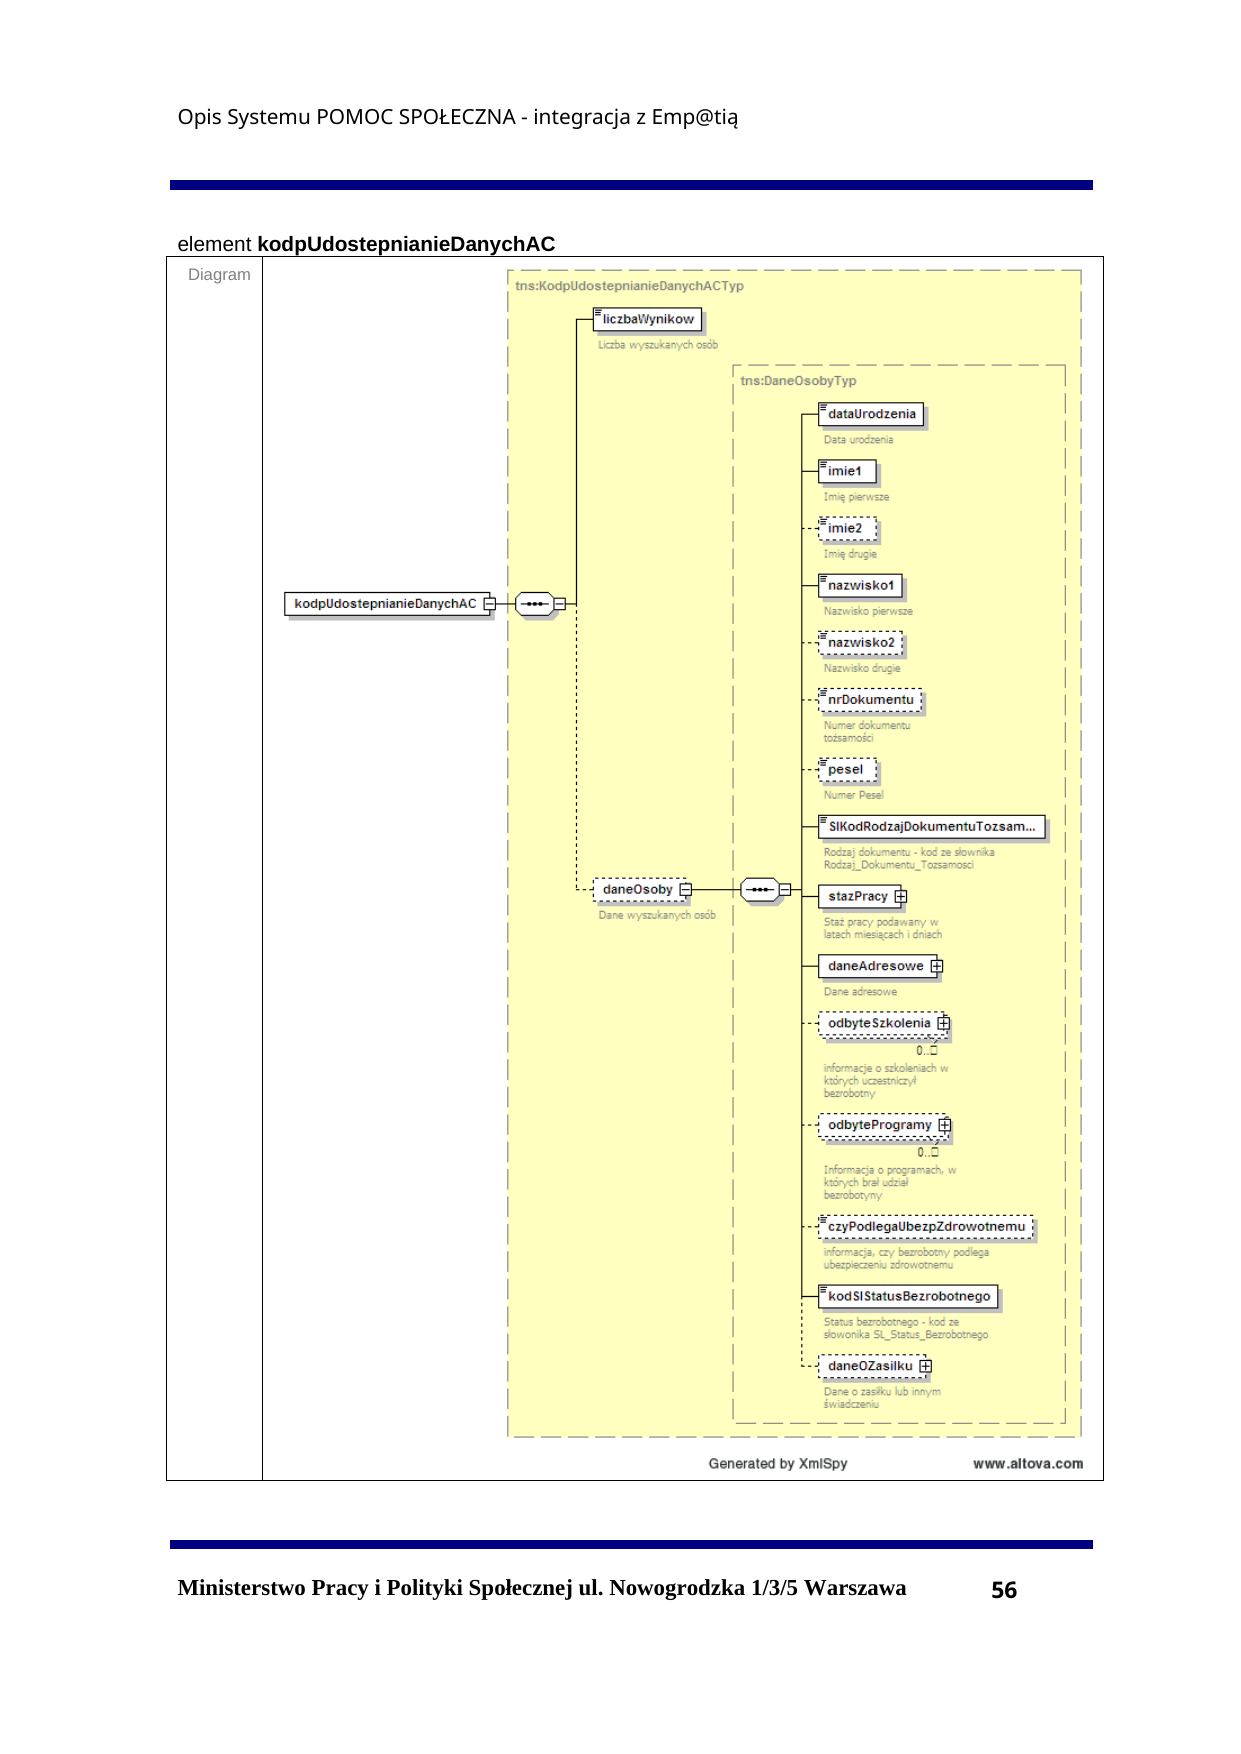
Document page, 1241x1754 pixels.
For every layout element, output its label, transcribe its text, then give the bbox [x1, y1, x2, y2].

picture [273, 265, 1093, 1472]
table_header [263, 257, 1103, 1479]
table_header Diagram [167, 257, 262, 1479]
text element kodpUdostepnianieDanychAC [177, 232, 1107, 256]
